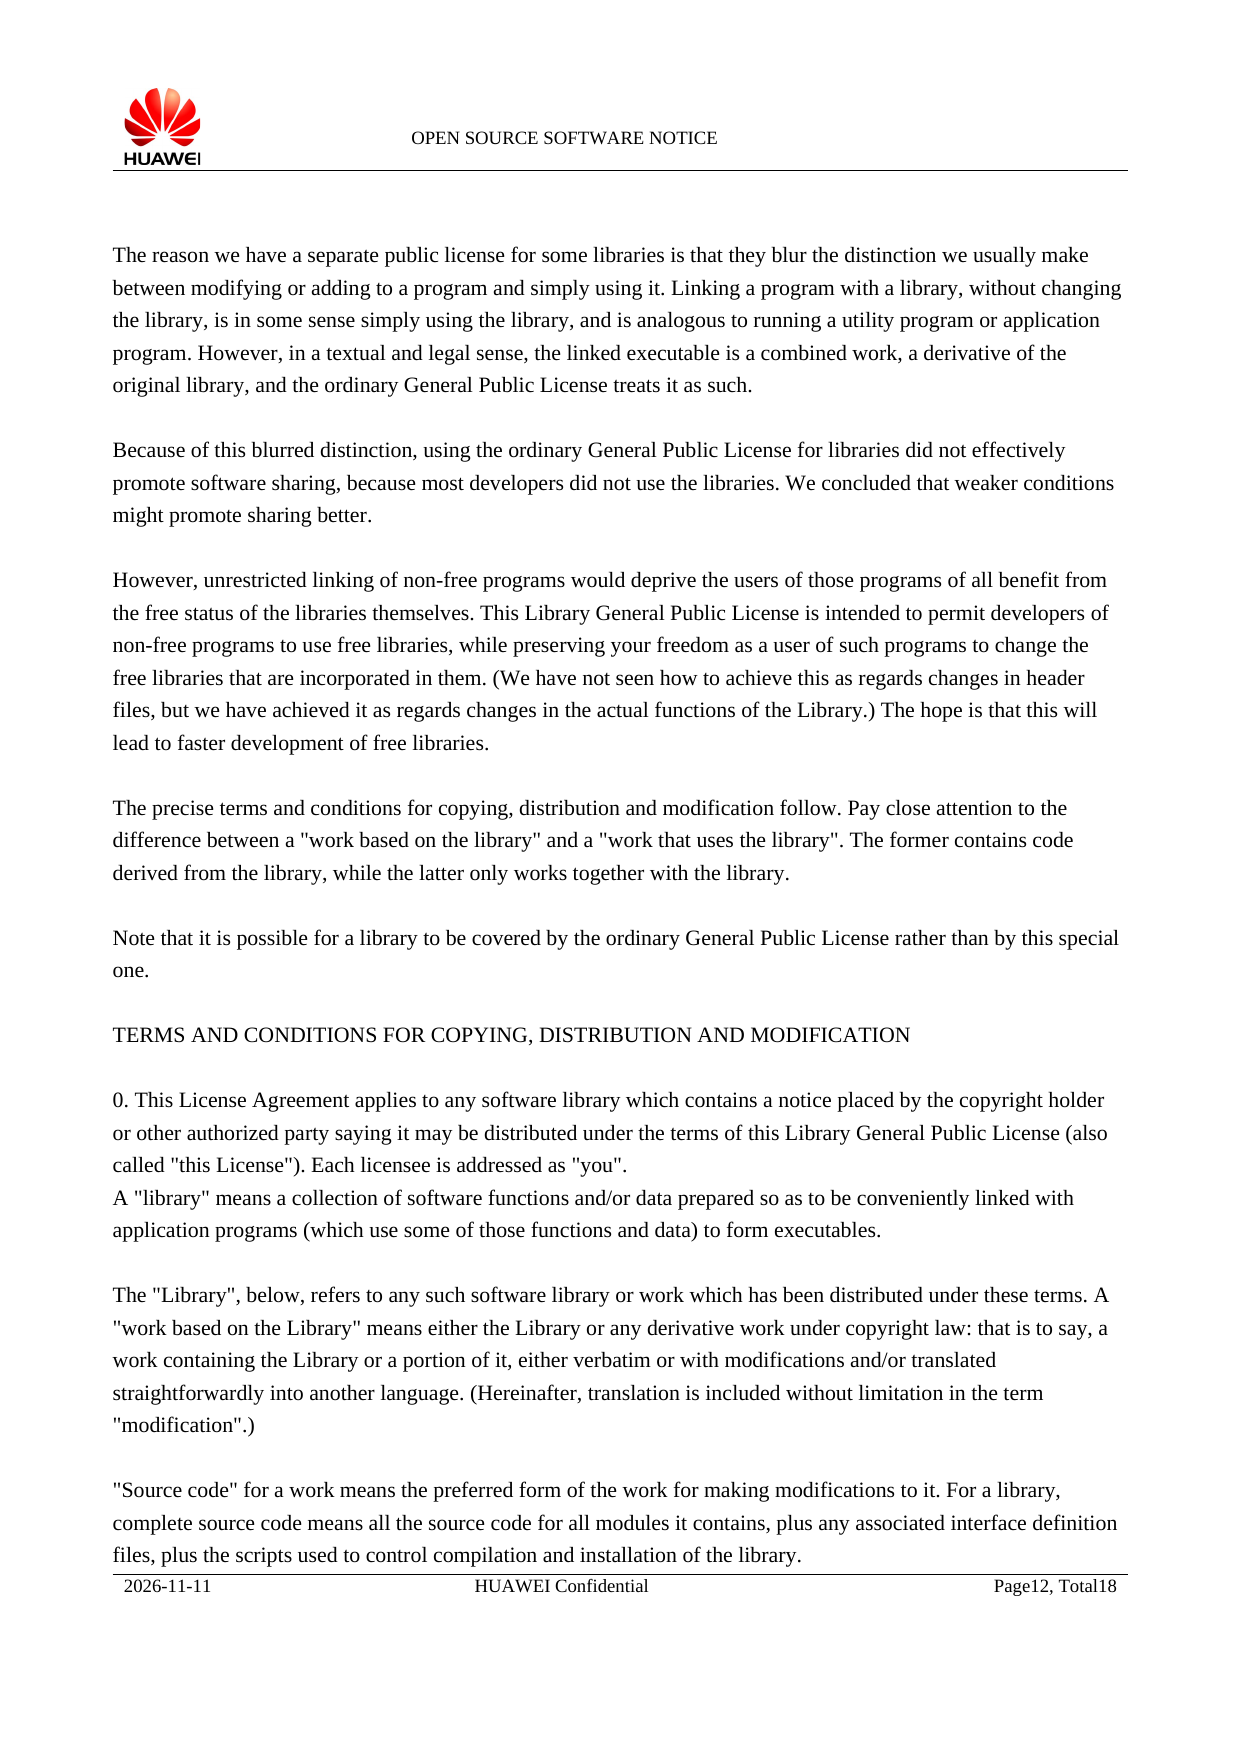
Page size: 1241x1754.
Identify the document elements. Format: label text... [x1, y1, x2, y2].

picture [124, 88, 201, 165]
